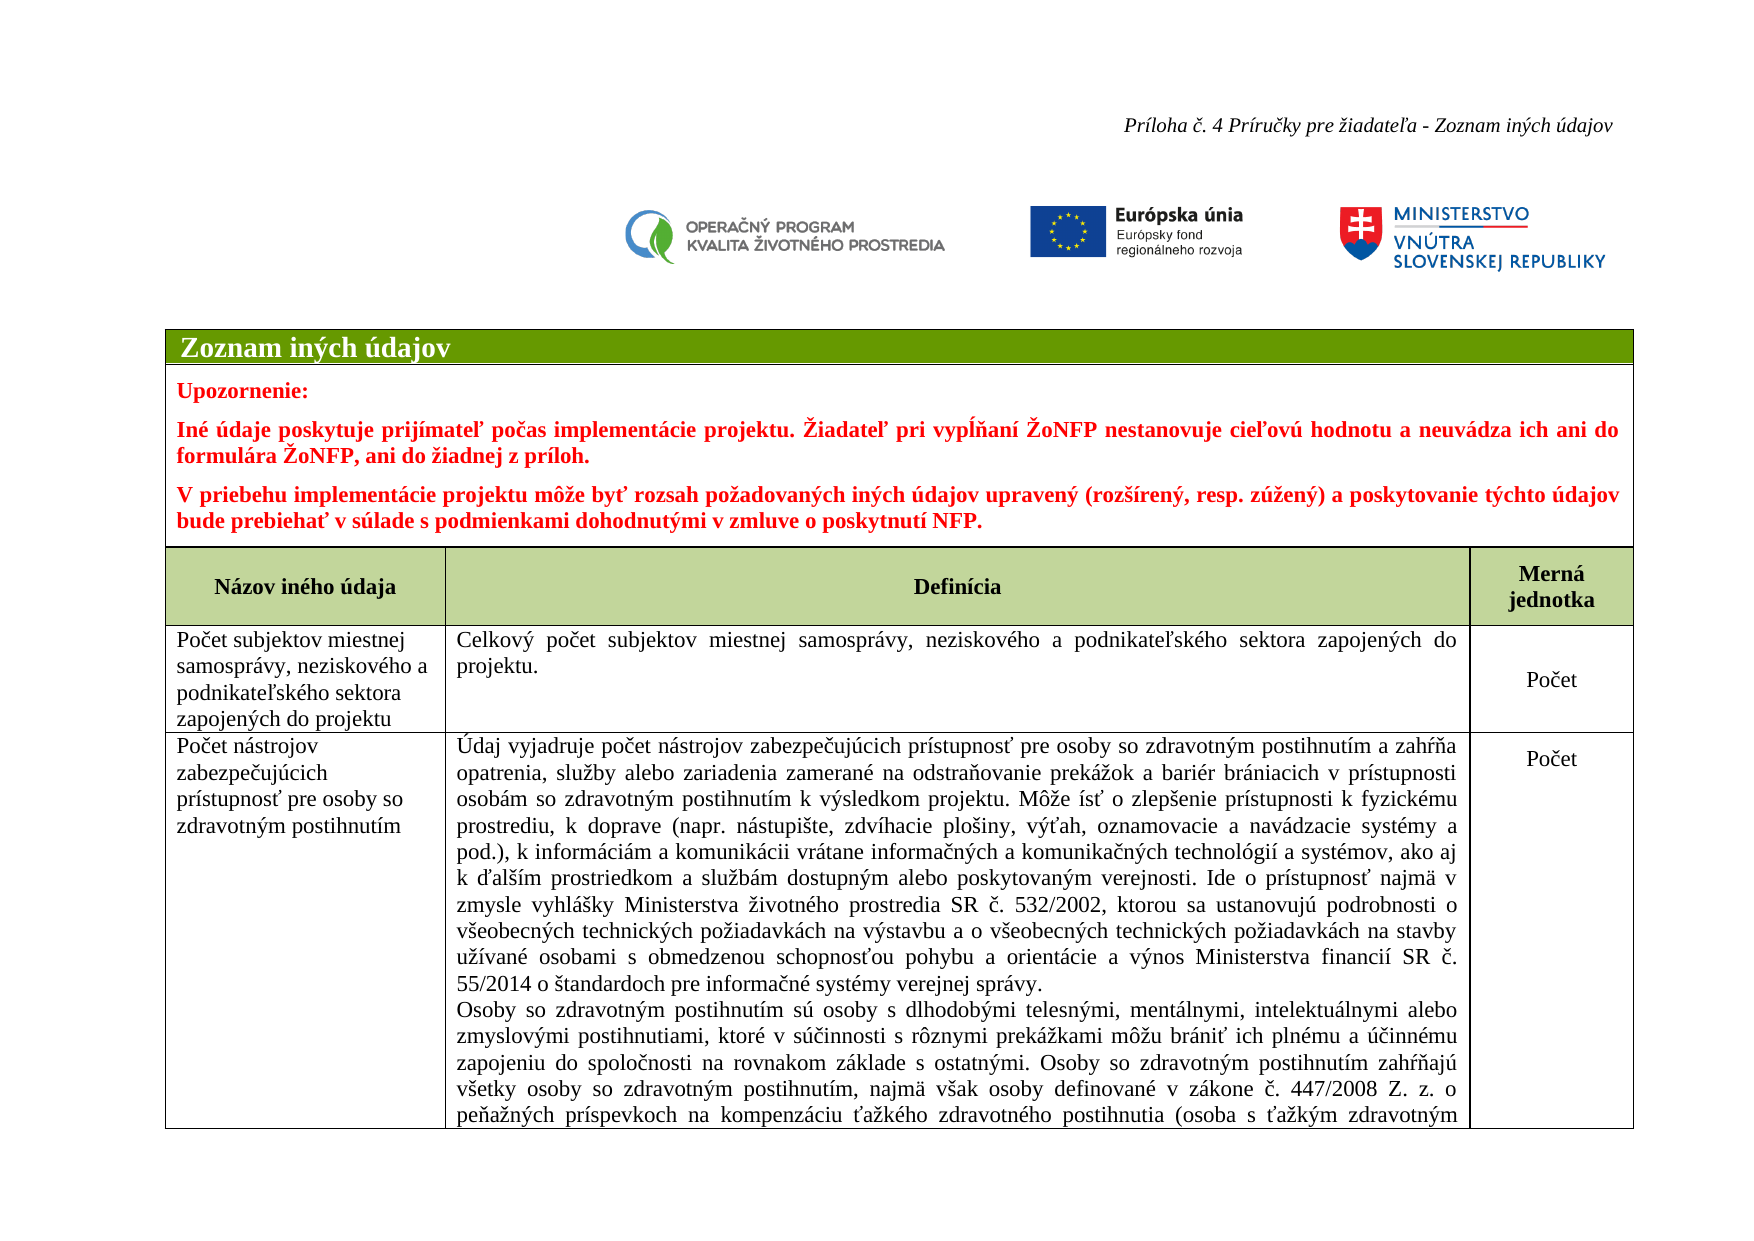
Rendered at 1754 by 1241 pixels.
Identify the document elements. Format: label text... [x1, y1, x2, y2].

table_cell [166, 733, 445, 1128]
table_cell Počet [1471, 733, 1633, 1128]
table_cell Merná jednotka [1471, 548, 1633, 625]
table_cell Upozornenie: Iné údaje poskytuje prijímateľ počas implementácie projektu. Žiadateľ pri vypĺňaní ŽoNFP nestanovuje cieľovú hodnotu a neuvádza ich ani do formulára ŽoNFP, ani do žiadnej z príloh. V priebehu implementácie projektu môže byť rozsah požadovaných iných údajov upravený (rozšírený, resp. zúžený) a poskytovanie týchto údajov bude prebiehať v súlade s podmienkami dohodnutými v zmluve o poskytnutí NFP. [166, 365, 1633, 546]
table_cell Definícia [446, 548, 1469, 625]
table_cell Celkový počet subjektov miestnej samosprávy, neziskového a podnikateľského sektora zapojených do projektu. [446, 626, 1469, 732]
table_header Zoznam iných údajov [166, 330, 1633, 363]
table_cell Počet [1471, 626, 1633, 732]
picture [590, 180, 1627, 303]
table_cell Počet subjektov miestnej samosprávy, neziskového a podnikateľského sektora zapojených do projektu [166, 626, 445, 732]
table_cell Názov iného údaja [166, 548, 445, 625]
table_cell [446, 733, 1469, 1128]
